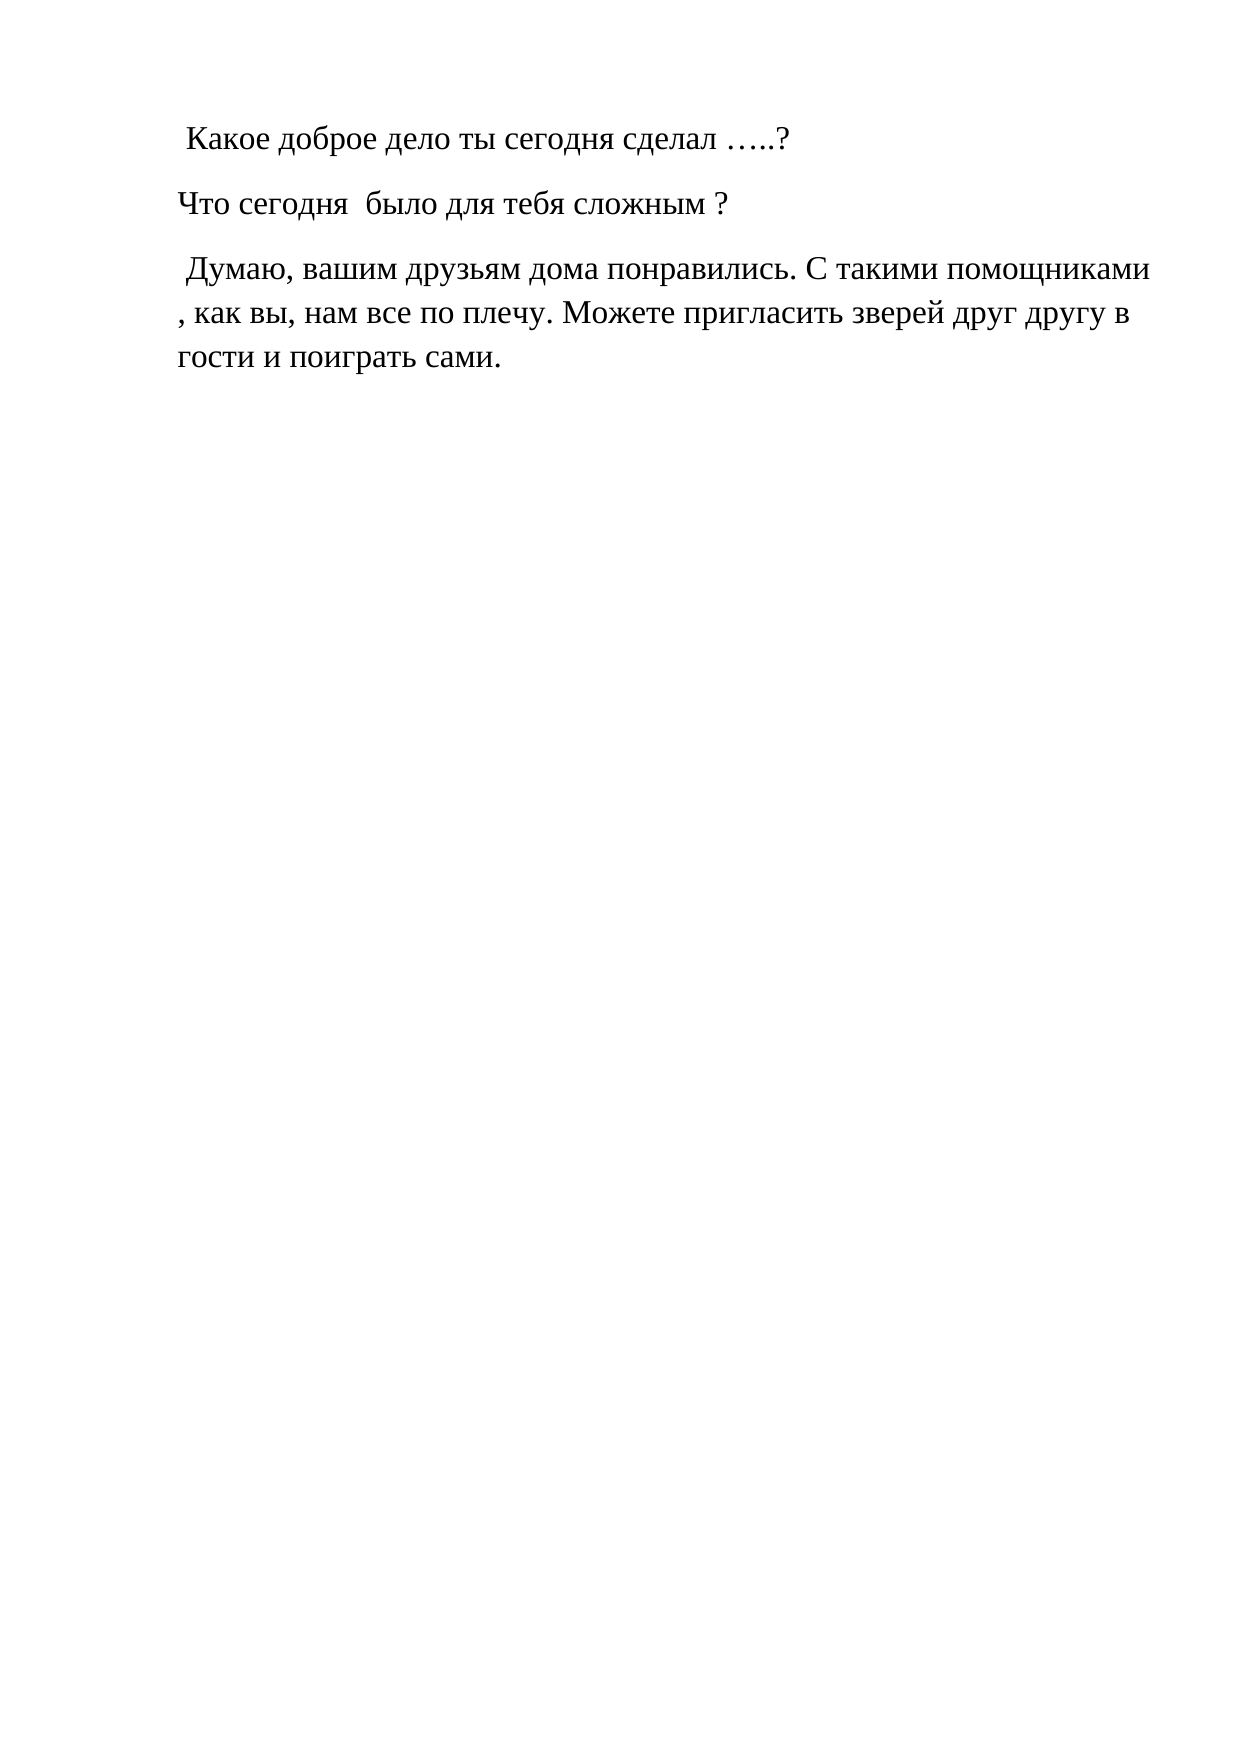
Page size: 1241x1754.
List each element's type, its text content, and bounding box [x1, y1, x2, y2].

text Что сегодня было для тебя сложным ? [177, 183, 1152, 221]
text Какое доброе дело ты сегодня сделал …..? [177, 118, 1152, 156]
text Думаю, вашим друзьям дома понравились. С такими помощниками , как вы, нам все по плечу. Можете пригласить зверей друг другу в гости и поиграть сами. [177, 248, 1152, 374]
